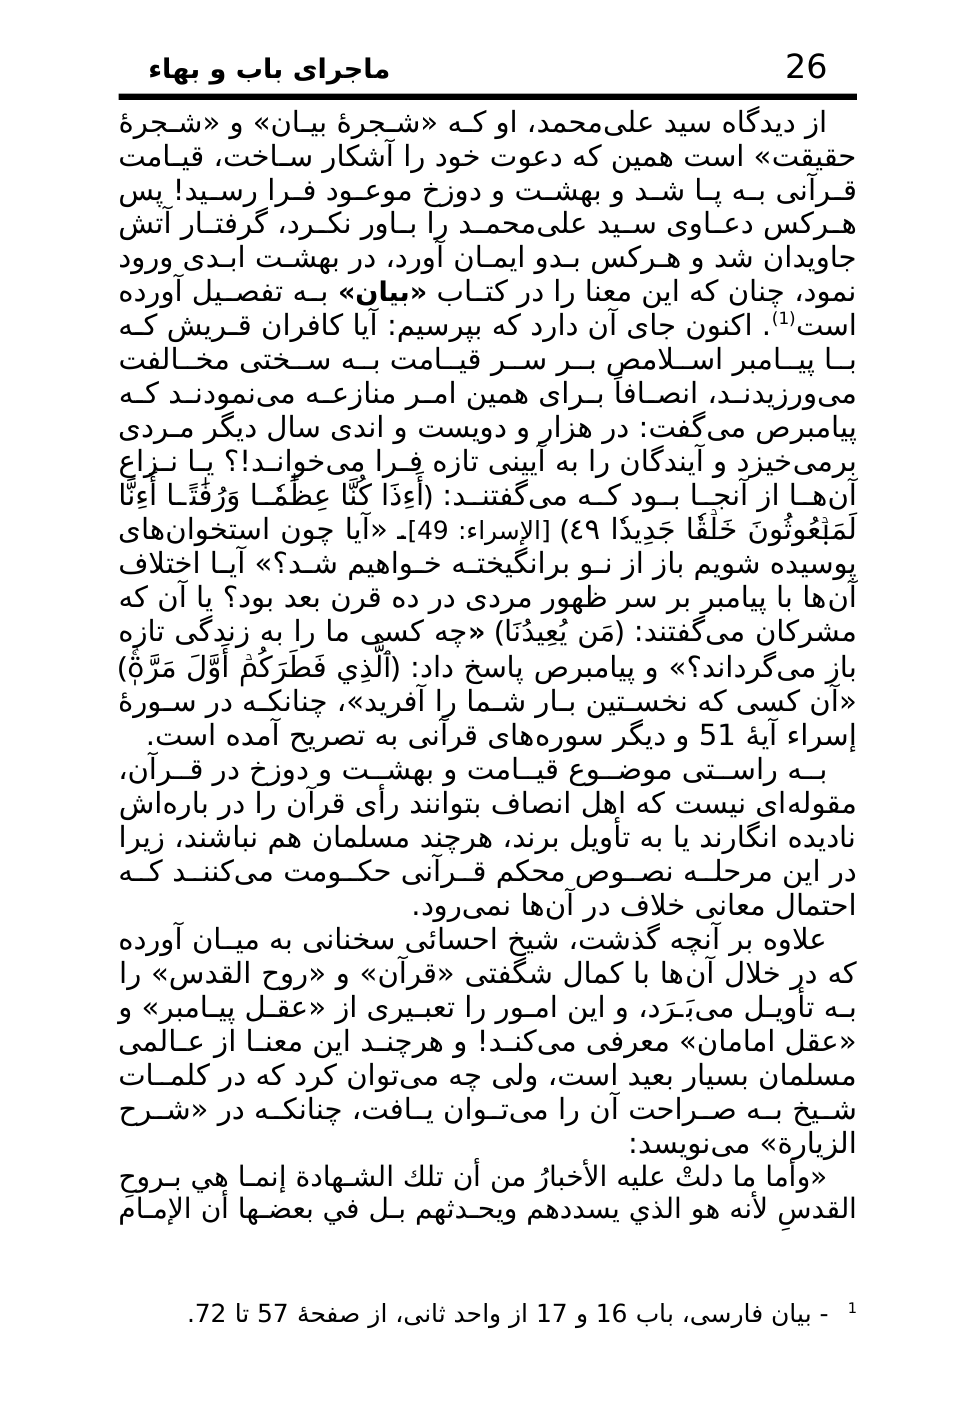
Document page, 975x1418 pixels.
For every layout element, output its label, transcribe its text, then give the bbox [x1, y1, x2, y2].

text از دیدگاه سید علی‌محمد، او که «شجرۀ بیان» و «شجرۀ حقیقت» است همین که دعوت خود را آشکار ساخت، قیامت قرآنی به پا شد و بهشت و دوزخ موعود فرا رسید! پس هرکس دعاوی سید علی‌محمد را باور نکرد، گرفتار آتش جاویدان شد و هرکس بدو ایمان آورد، در بهشت ابدی ورود نمود، چنان که این معنا را در کتاب «بیان» به تفصیل آورده است(). اکنون جای آن دارد که بپرسیم: آیا کافران قریش که با پیامبر اسلامص بر سر قیامت به سختی مخالفت می‌ورزیدند، انصافاً برای همین امر منازعه می‌نمودند که پیامبرص می‌گفت: در هزار و دویست و اندی سال دیگر مردی برمی‌خیزد و آیندگان را به آیینی تازه فرا می‌خواند!؟ یا نزاع آن‌ها از آنجا بود که می‌گفتند: ﴿أَءِذَا كُنَّا عِظَٰمٗا وَرُفَٰتًا أَءِنَّا لَمَبۡعُوثُونَ خَلۡقٗا جَدِيدٗا ٤٩﴾ [الإسراء: 49]. «آیا چون استخوان‌های پوسیده شویم باز از نو برانگیخته خواهیم شد؟» آیا اختلاف آن‌ها با پیامبر بر سر ظهور مردی در ده قرن بعد بود؟ یا آن که مشرکان می‌گفتند: ﴿مَن يُعِيدُنَا﴾ «چه کسی ما را به زندگی تازه باز می‌گرداند؟» و پیامبرص پاسخ داد: ﴿ٱلَّذِي فَطَرَكُمۡ أَوَّلَ مَرَّةٖۚ﴾ «آن کسی که نخستین بار شما را آفرید»، چنانکه در سورۀ إسراء آیۀ 51 و دیگر سوره‌های قرآنی به تصریح آمده است. [118, 105, 857, 752]
text علاوه بر آنچه گذشت، شیخ احسائی سخنانی به میان آورده که در خلال آن‌ها با کمال شگفتی «قرآن» و «روح القدس» را به تأویل می‌بَرَد، و این امور را تعبیری از «عقل پیامبر» و «عقل امامان» معرفی می‌کند! و هرچند این معنا از عالمی مسلمان بسیار بعید است، ولی چه می‌توان کرد که در کلمات شیخ به صراحت آن را می‌توان یافت، چنانکه در «شرح الزيارة» می‌نویسد: [118, 922, 857, 1160]
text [118, 1160, 857, 1225]
text به راستی موضوع قیامت و بهشت و دوزخ در قرآن، مقوله‌ای نیست که اهل انصاف بتوانند رأی قرآن را در باره‌‌اش نادیده انگارند یا به تأویل برند، هرچند مسلمان هم نباشند، زیرا در این مرحله نصوص محکم قرآنی حکومت می‌کنند که احتمال معانی خلاف در آن‌ها نمی‌رود. [118, 752, 857, 922]
